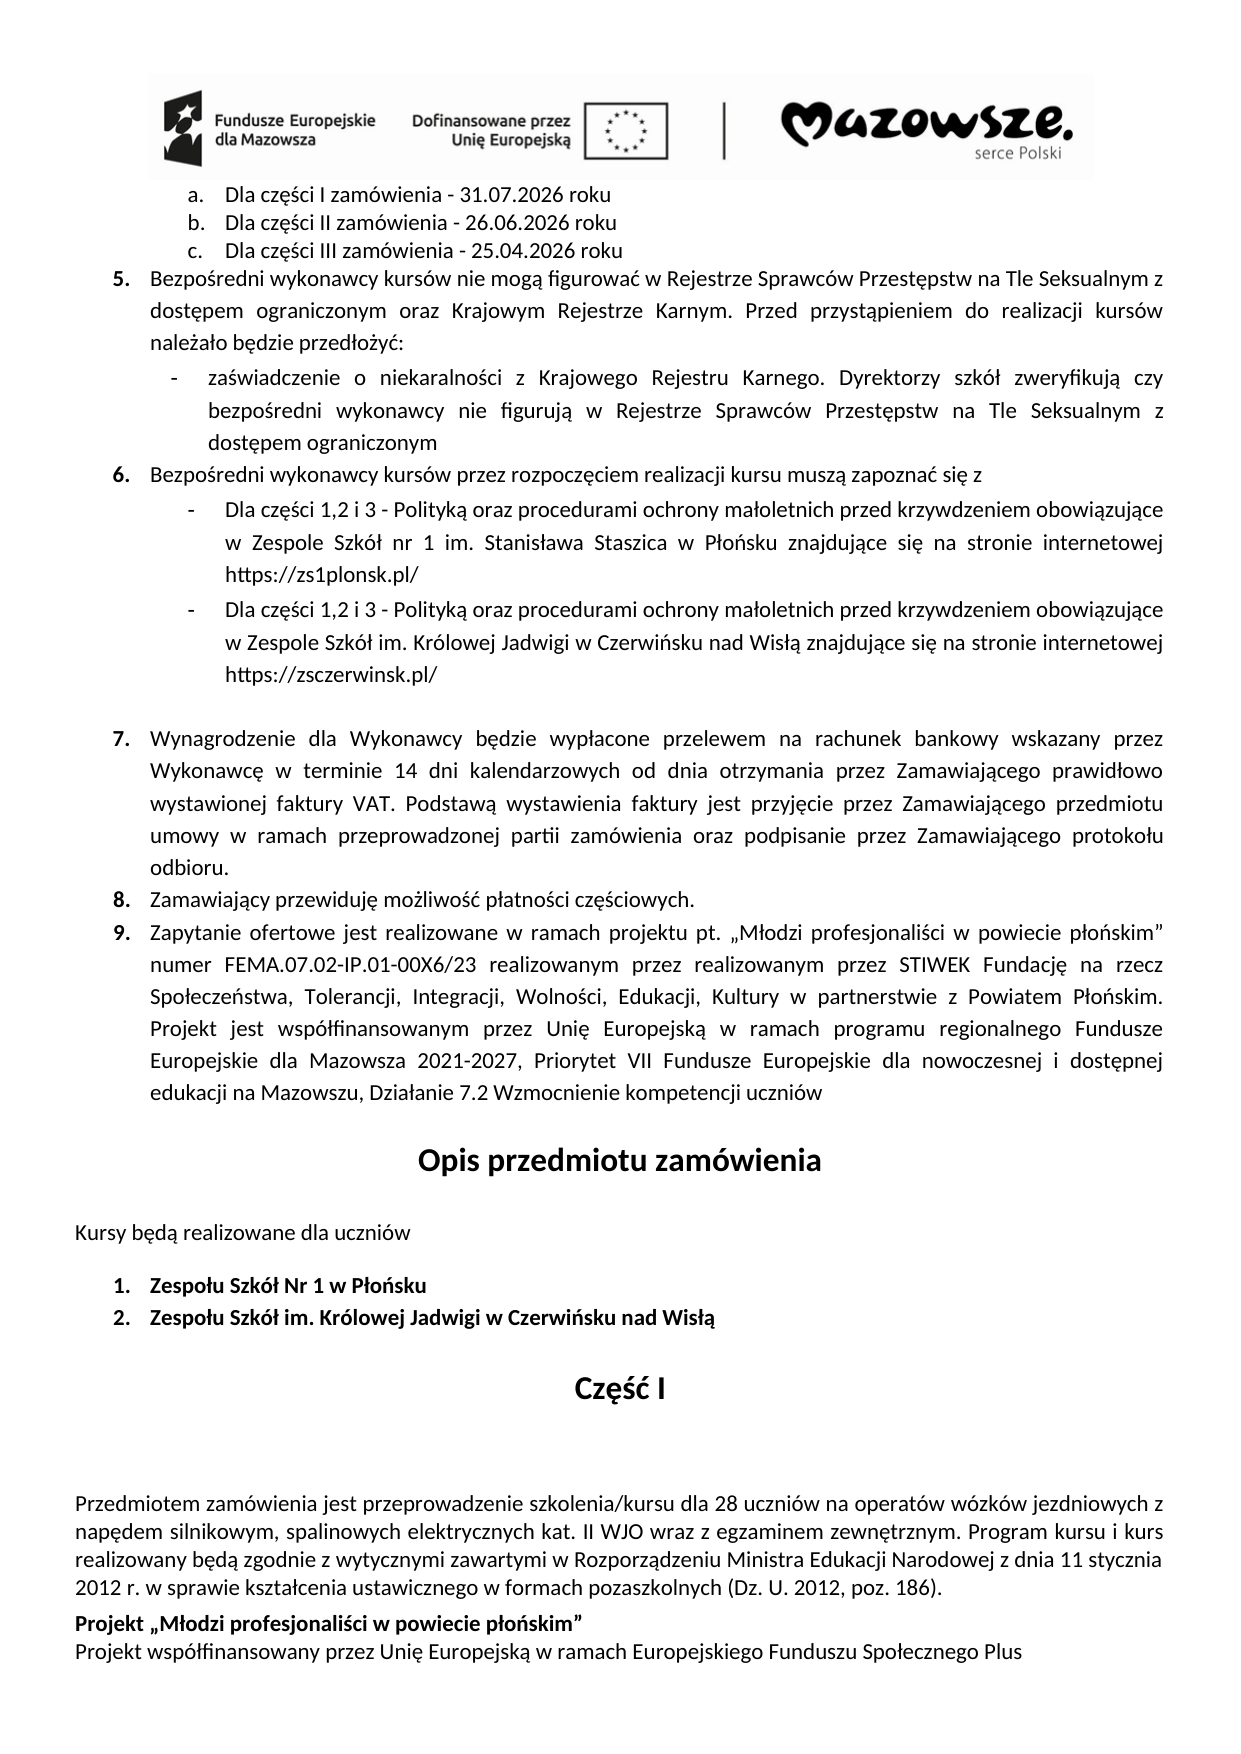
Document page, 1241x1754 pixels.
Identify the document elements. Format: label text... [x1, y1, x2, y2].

list Dla części 1,2 i 3 - Polityką oraz procedurami ochrony małoletnich przed krzywdzeniem obowiązujące w Zespole Szkół im. Królowej Jadwigi w Czerwińsku nad Wisłą znajdujące się na stronie internetowej https://zsczerwinsk.pl/ [187, 592, 1165, 688]
list Wynagrodzenie dla Wykonawcy będzie wypłacone przelewem na rachunek bankowy wskazany przez Wykonawcę w terminie 14 dni kalendarzowych od dnia otrzymania przez Zamawiającego prawidłowo wystawionej faktury VAT. Podstawą wystawienia faktury jest przyjęcie przez Zamawiającego przedmiotu umowy w ramach przeprowadzonej partii zamówienia oraz podpisanie przez Zamawiającego protokołu odbioru. [112, 724, 1165, 881]
list Bezpośredni wykonawcy kursów przez rozpoczęciem realizacji kursu muszą zapoznać się z [112, 461, 1165, 488]
list Bezpośredni wykonawcy kursów nie mogą figurować w Rejestrze Sprawców Przestępstw na Tle Seksualnym z dostępem ograniczonym oraz Krajowym Rejestrze Karnym. Przed przystąpieniem do realizacji kursów należało będzie przedłożyć: [112, 264, 1165, 357]
list Dla części III zamówienia - 25.04.2026 roku [187, 236, 1165, 264]
list Dla części 1,2 i 3 - Polityką oraz procedurami ochrony małoletnich przed krzywdzeniem obowiązujące w Zespole Szkół nr 1 im. Stanisława Staszica w Płońsku znajdujące się na stronie internetowej https://zs1plonsk.pl/ [187, 493, 1165, 588]
list Zespołu Szkół im. Królowej Jadwigi w Czerwińsku nad Wisłą [113, 1303, 1165, 1331]
list zaświadczenie o niekaralności z Krajowego Rejestru Karnego. Dyrektorzy szkół zweryfikują czy bezpośredni wykonawcy nie figurują w Rejestrze Sprawców Przestępstw na Tle Seksualnym z dostępem ograniczonym [170, 361, 1165, 456]
list Zapytanie ofertowe jest realizowane w ramach projektu pt. „Młodzi profesjonaliści w powiecie płońskim” numer FEMA.07.02-IP.01-00X6/23 realizowanym przez realizowanym przez STIWEK Fundację na rzecz Społeczeństwa, Tolerancji, Integracji, Wolności, Edukacji, Kultury w partnerstwie z Powiatem Płońskim. Projekt jest współfinansowanym przez Unię Europejską w ramach programu regionalnego Fundusze Europejskie dla Mazowsza 2021-2027, Priorytet VII Fundusze Europejskie dla nowoczesnej i dostępnej edukacji na Mazowszu, Działanie 7.2 Wzmocnienie kompetencji uczniów [113, 918, 1165, 1107]
list Zamawiający przewiduję możliwość płatności częściowych. [113, 885, 1165, 913]
text Opis przedmiotu zamówienia [75, 1139, 1165, 1179]
list Dla części II zamówienia - 26.06.2026 roku [187, 208, 1165, 236]
picture [148, 73, 1094, 180]
text Przedmiotem zamówienia jest przeprowadzenie szkolenia/kursu dla 28 uczniów na operatów wózków jezdniowych z napędem silnikowym, spalinowych elektrycznych kat. II WJO wraz z egzaminem zewnętrznym. Program kursu i kurs realizowany będą zgodnie z wytycznymi zawartymi w Rozporządzeniu Ministra Edukacji Narodowej z dnia 11 stycznia 2012 r. w sprawie kształcenia ustawicznego w formach pozaszkolnych (Dz. U. 2012, poz. 186). [75, 1489, 1165, 1602]
list Dla części I zamówienia - 31.07.2026 roku [187, 180, 1165, 208]
list Zespołu Szkół Nr 1 w Płońsku [113, 1271, 1165, 1299]
text Kursy będą realizowane dla uczniów [75, 1218, 1165, 1246]
text Część I [75, 1367, 1165, 1408]
